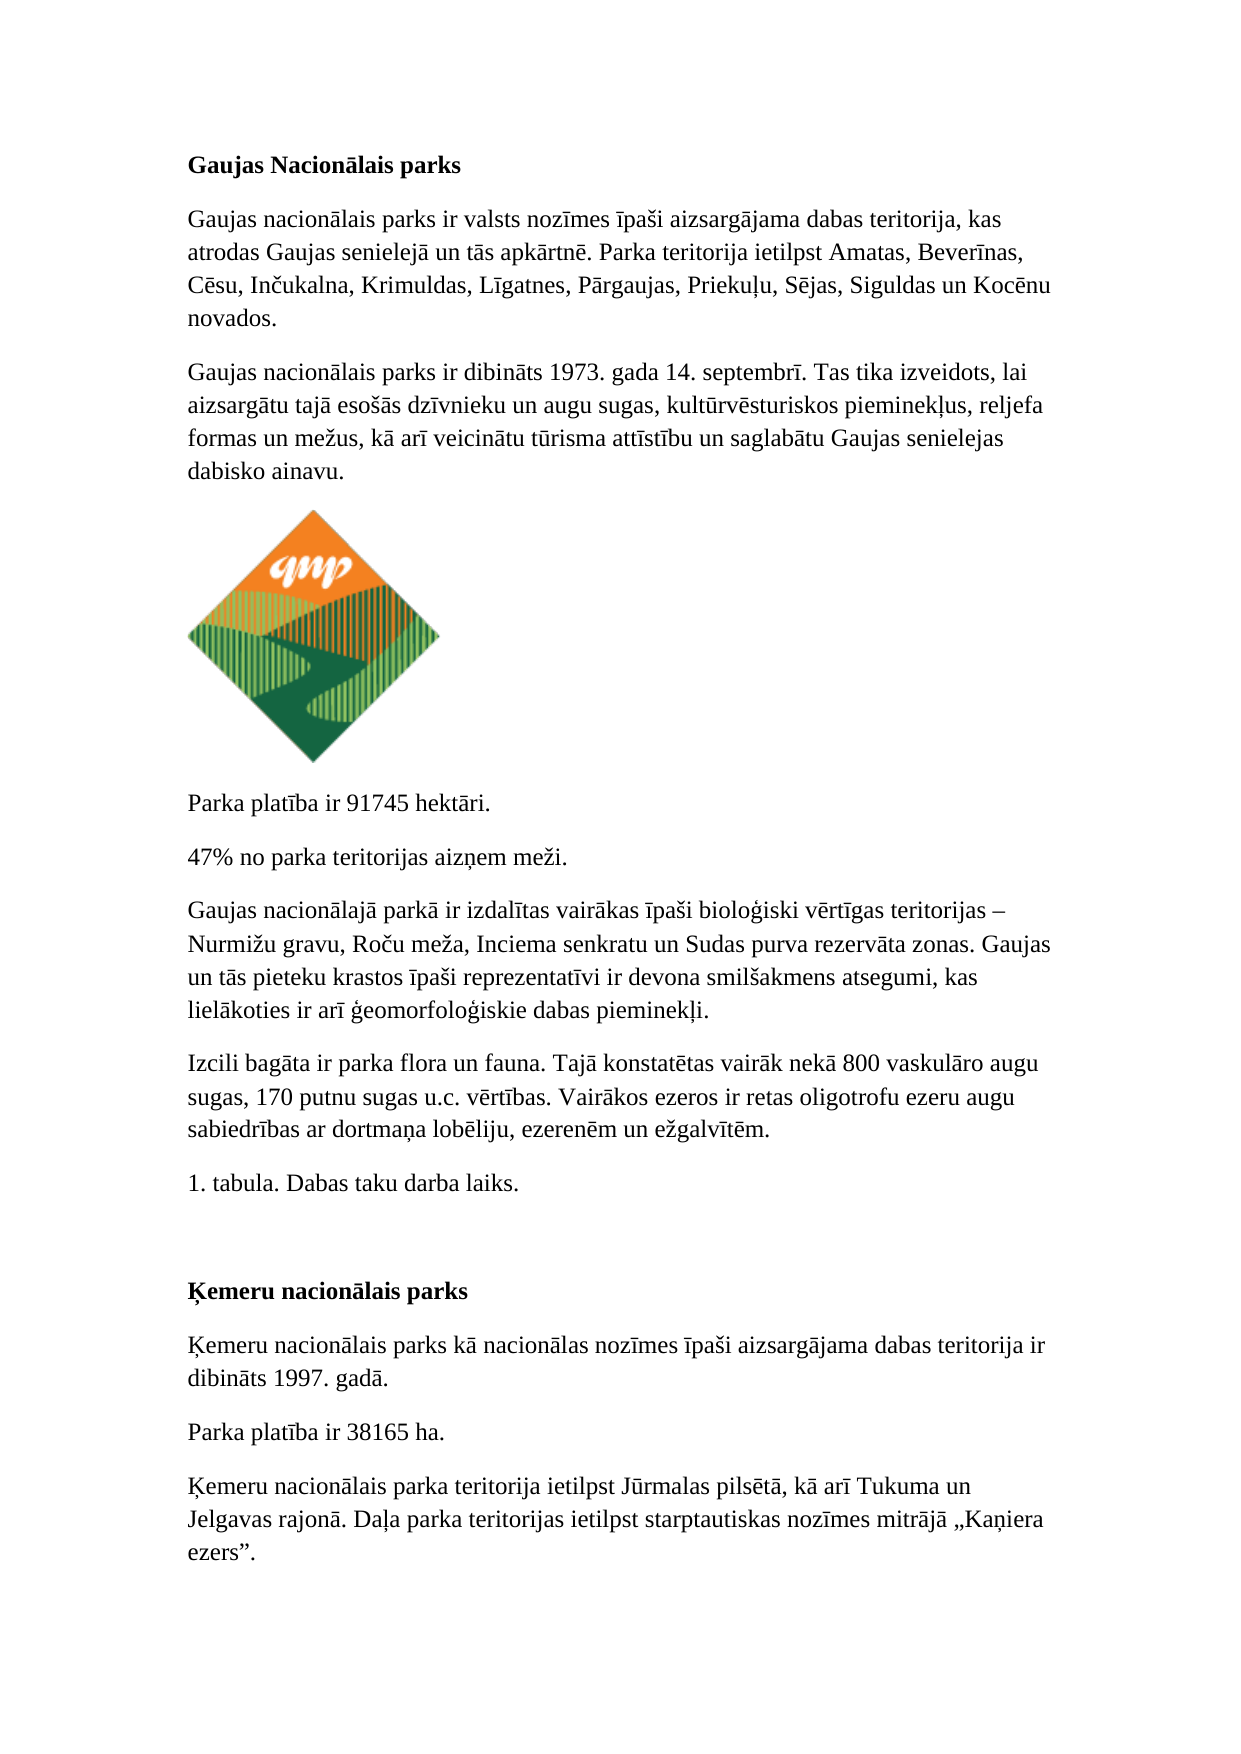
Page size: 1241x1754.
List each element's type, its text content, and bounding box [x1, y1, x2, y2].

picture [187, 509, 441, 763]
text Gaujas nacionālais parks ir dibināts 1973. gada 14. septembrī. Tas tika izveidots, lai aizsargātu tajā esošās dzīvnieku un augu sugas, kultūrvēsturiskos pieminekļus, reljefa formas un mežus, kā arī veicinātu tūrisma attīstību un saglabātu Gaujas senielejas dabisko ainavu. [187, 357, 1053, 484]
text Ķemeru nacionālais parks [187, 1276, 1053, 1305]
text Gaujas nacionālajā parkā ir izdalītas vairākas īpaši bioloģiski vērtīgas teritorijas – Nurmižu gravu, Roču meža, Inciema senkratu un Sudas purva rezervāta zonas. Gaujas un tās pieteku krastos īpaši reprezentatīvi ir devona smilšakmens atsegumi, kas lielākoties ir arī ģeomorfoloģiskie dabas pieminekļi. [187, 896, 1053, 1023]
text Gaujas Nacionālais parks [187, 150, 1053, 179]
text 1. tabula. Dabas taku darba laiks. [187, 1168, 1053, 1197]
text Izcili bagāta ir parka flora un fauna. Tajā konstatētas vairāk nekā 800 vaskulāro augu sugas, 170 putnu sugas u.c. vērtības. Vairākos ezeros ir retas oligotrofu ezeru augu sabiedrības ar dortmaņa lobēliju, ezerenēm un ežgalvītēm. [187, 1048, 1053, 1143]
text Gaujas nacionālais parks ir valsts nozīmes īpaši aizsargājama dabas teritorija, kas atrodas Gaujas senielejā un tās apkārtnē. Parka teritorija ietilpst Amatas, Beverīnas, Cēsu, Inčukalna, Krimuldas, Līgatnes, Pārgaujas, Priekuļu, Sējas, Siguldas un Kocēnu novados. [187, 204, 1053, 332]
text 47% no parka teritorijas aizņem meži. [187, 842, 1053, 871]
text Parka platība ir 38165 ha. [187, 1417, 1053, 1446]
text Parka platība ir 91745 hektāri. [187, 788, 1053, 817]
text Ķemeru nacionālais parka teritorija ietilpst Jūrmalas pilsētā, kā arī Tukuma un Jelgavas rajonā. Daļa parka teritorijas ietilpst starptautiskas nozīmes mitrājā „Kaņiera ezers”. [187, 1471, 1053, 1566]
text Ķemeru nacionālais parks kā nacionālas nozīmes īpaši aizsargājama dabas teritorija ir dibināts 1997. gadā. [187, 1330, 1053, 1392]
